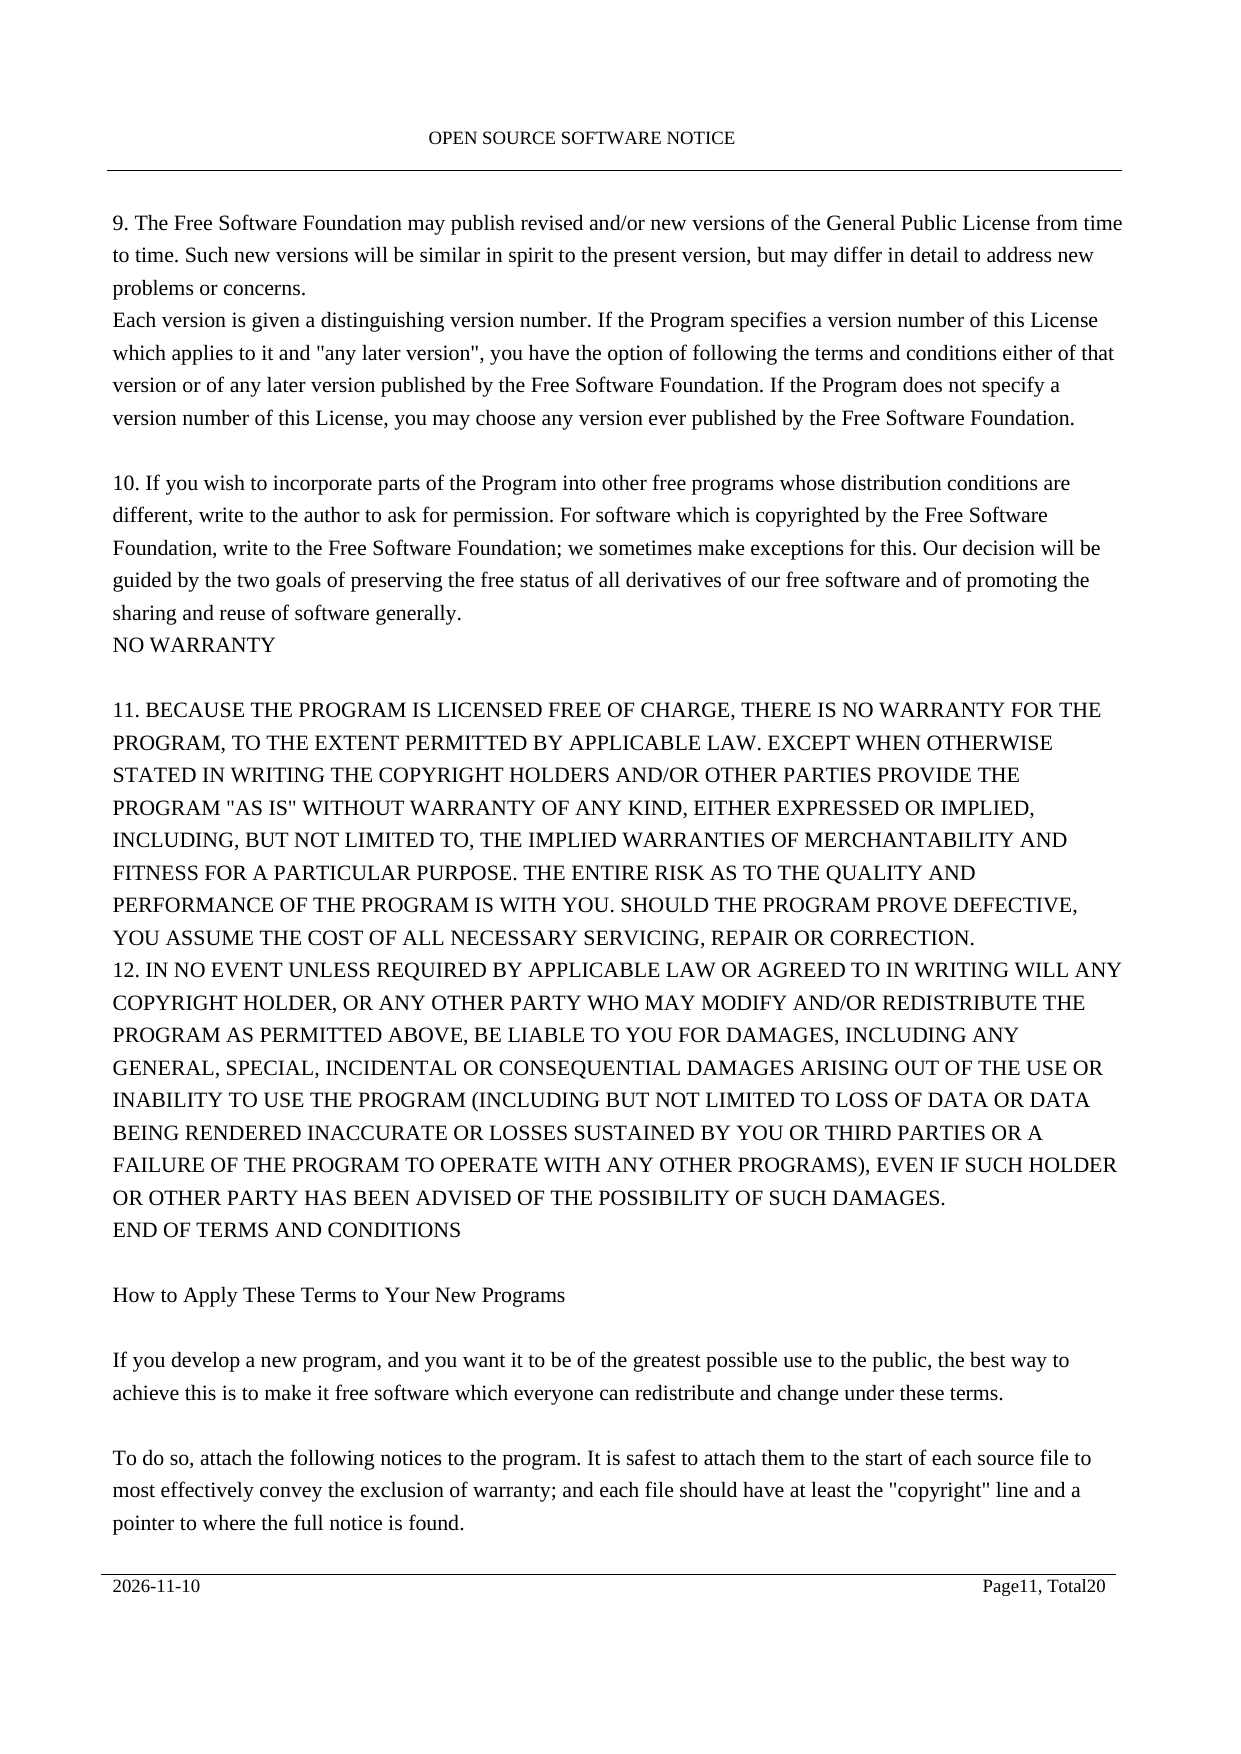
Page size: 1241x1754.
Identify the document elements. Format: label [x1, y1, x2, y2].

text [112, 206, 1128, 1539]
